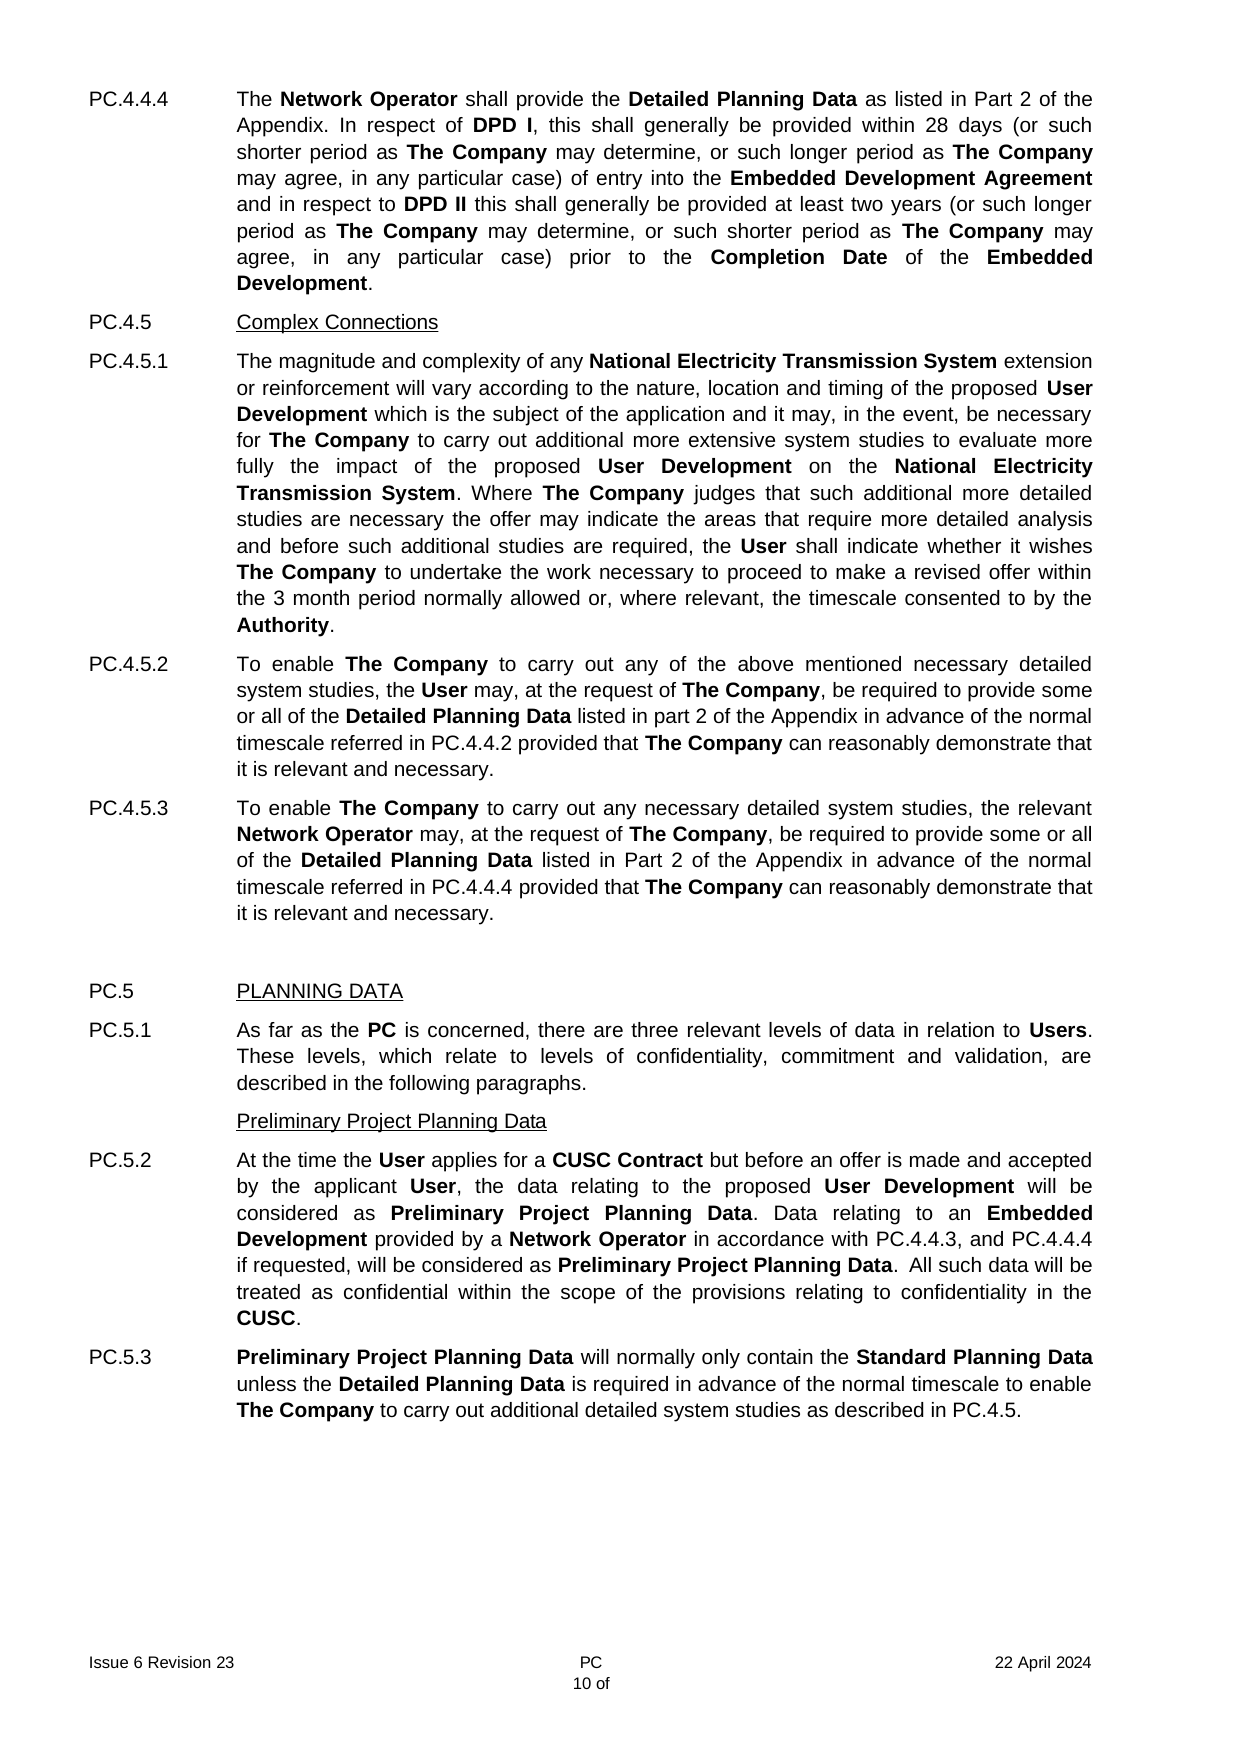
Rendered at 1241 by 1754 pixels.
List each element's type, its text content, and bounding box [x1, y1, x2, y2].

text PC.5.1 As far as the PC is concerned, there are three relevant levels of data in relation to Users. These levels, which relate to levels of confidentiality, commitment and validation, are described in the following paragraphs. [89, 1018, 1093, 1094]
text PC.4.5 Complex Connections [89, 310, 1188, 334]
text PC.4.5.2 To enable The Company to carry out any of the above mentioned necessary detailed system studies, the User may, at the request of The Company, be required to provide some or all of the Detailed Planning Data listed in part 2 of the Appendix in advance of the normal timescale referred in PC.4.4.2 provided that The Company can reasonably demonstrate that it is relevant and necessary. [89, 651, 1092, 781]
text PC.4.4.4 The Network Operator shall provide the Detailed Planning Data as listed in Part 2 of the Appendix. In respect of DPD I, this shall generally be provided within 28 days (or such shorter period as The Company may determine, or such longer period as The Company may agree, in any particular case) of entry into the Embedded Development Agreement and in respect to DPD II this shall generally be provided at least two years (or such longer period as The Company may determine, or such shorter period as The Company may agree, in any particular case) prior to the Completion Date of the Embedded Development. [89, 87, 1093, 295]
subtitle PC.5 PLANNING DATA [89, 979, 1188, 1003]
text PC.5.3 Preliminary Project Planning Data will normally only contain the Standard Planning Data unless the Detailed Planning Data is required in advance of the normal timescale to enable The Company to carry out additional detailed system studies as described in PC.4.5. [89, 1345, 1093, 1422]
text PC.5.2 At the time the User applies for a CUSC Contract but before an offer is made and accepted by the applicant User, the data relating to the proposed User Development will be considered as Preliminary Project Planning Data. Data relating to an Embedded Development provided by a Network Operator in accordance with PC.4.4.3, and PC.4.4.4 if requested, will be considered as Preliminary Project Planning Data. All such data will be treated as confidential within the scope of the provisions relating to confidentiality in the CUSC. [89, 1148, 1093, 1330]
text PC.4.5.1 The magnitude and complexity of any National Electricity Transmission System extension or reinforcement will vary according to the nature, location and timing of the proposed User Development which is the subject of the application and it may, in the event, be necessary for The Company to carry out additional more extensive system studies to evaluate more fully the impact of the proposed User Development on the National Electricity Transmission System. Where The Company judges that such additional more detailed studies are necessary the offer may indicate the areas that require more detailed analysis and before such additional studies are required, the User shall indicate whether it wishes The Company to undertake the work necessary to proceed to make a revised offer within the 3 month period normally allowed or, where relevant, the timescale consented to by the Authority. [89, 349, 1093, 636]
text PC.4.5.3 To enable The Company to carry out any necessary detailed system studies, the relevant Network Operator may, at the request of The Company, be required to provide some or all of the Detailed Planning Data listed in Part 2 of the Appendix in advance of the normal timescale referred in PC.4.4.4 provided that The Company can reasonably demonstrate that it is relevant and necessary. [89, 796, 1093, 925]
text Preliminary Project Planning Data [236, 1109, 1188, 1133]
